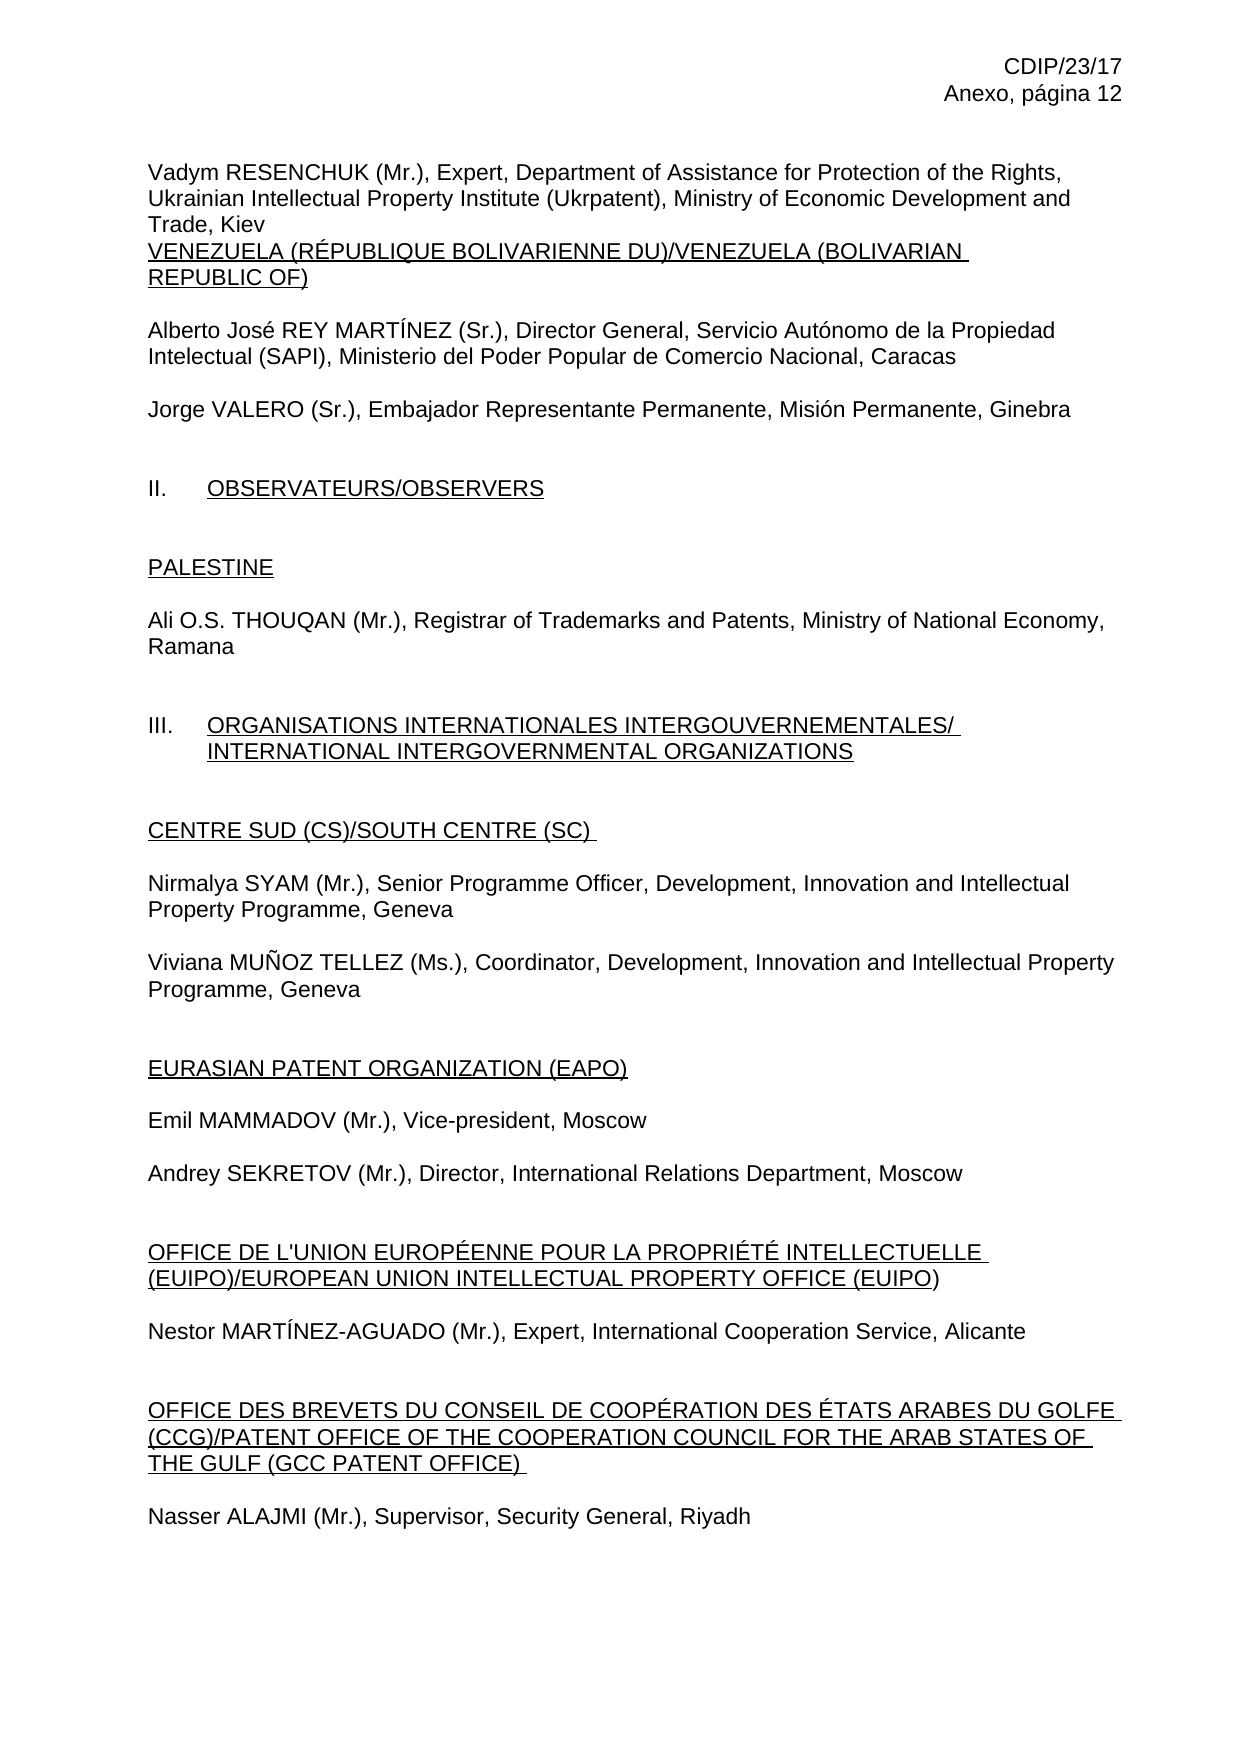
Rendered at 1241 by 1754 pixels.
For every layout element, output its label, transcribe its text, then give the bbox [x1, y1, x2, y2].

text III. ORGANISATIONS INTERNATIONALES INTERGOUVERNEMENTALES/ INTERNATIONAL INTERGOVERNMENTAL ORGANIZATIONS [148, 712, 1122, 765]
text CENTRE SUD (CS)/SOUTH CENTRE (SC) [148, 817, 1122, 844]
text PALESTINE [148, 554, 1122, 580]
text Emil MAMMADOV (Mr.), Vice-president, Moscow [148, 1107, 1122, 1134]
text Alberto José REY MARTÍNEZ (Sr.), Director General, Servicio Autónomo de la Propiedad Intelectual (SAPI), Ministerio del Poder Popular de Comercio Nacional, Caracas [148, 317, 1122, 369]
text OFFICE DE L'UNION EUROPÉENNE POUR LA PROPRIÉTÉ INTELLECTUELLE (EUIPO)/EUROPEAN UNION INTELLECTUAL PROPERTY OFFICE (EUIPO) [148, 1239, 1122, 1292]
text OFFICE DES BREVETS DU CONSEIL DE COOPÉRATION DES ÉTATS ARABES DU GOLFE (CCG)/PATENT OFFICE OF THE COOPERATION COUNCIL FOR THE ARAB STATES OF THE GULF (GCC PATENT OFFICE) [148, 1421, 1122, 1476]
text Vadym RESENCHUK (Mr.), Expert, Department of Assistance for Protection of the Rights, Ukrainian Intellectual Property Institute (Ukrpatent), Ministry of Economic Development and Trade, Kiev [148, 158, 1122, 238]
text Jorge VALERO (Sr.), Embajador Representante Permanente, Misión Permanente, Ginebra [148, 396, 1122, 422]
text Andrey SEKRETOV (Mr.), Director, International Relations Department, Moscow [148, 1160, 1122, 1186]
text VENEZUELA (RÉPUBLIQUE BOLIVARIENNE DU)/VENEZUELA (BOLIVARIAN REPUBLIC OF) [148, 238, 1122, 290]
text Nirmalya SYAM (Mr.), Senior Programme Officer, Development, Innovation and Intellectual Property Programme, Geneva [148, 870, 1122, 923]
text II. OBSERVATEURS/OBSERVERS [148, 475, 1122, 501]
text Nasser ALAJMI (Mr.), Supervisor, Security General, Riyadh [148, 1503, 1122, 1529]
text EURASIAN PATENT ORGANIZATION (EAPO) [148, 1054, 1122, 1081]
text Nestor MARTÍNEZ-AGUADO (Mr.), Expert, International Cooperation Service, Alicante [148, 1318, 1122, 1344]
text OFFICE DES BREVETS DU CONSEIL DE COOPÉRATION DES ÉTATS ARABES DU GOLFE (CCG)/PATENT OFFICE OF THE COOPERATION COUNCIL FOR THE ARAB STATES OF THE GULF (GCC PATENT OFFICE) [148, 1397, 1122, 1420]
text Viviana MUÑOZ TELLEZ (Ms.), Coordinator, Development, Innovation and Intellectual Property Programme, Geneva [148, 949, 1122, 1002]
text Ali O.S. THOUQAN (Mr.), Registrar of Trademarks and Patents, Ministry of National Economy, Ramana [148, 607, 1122, 659]
